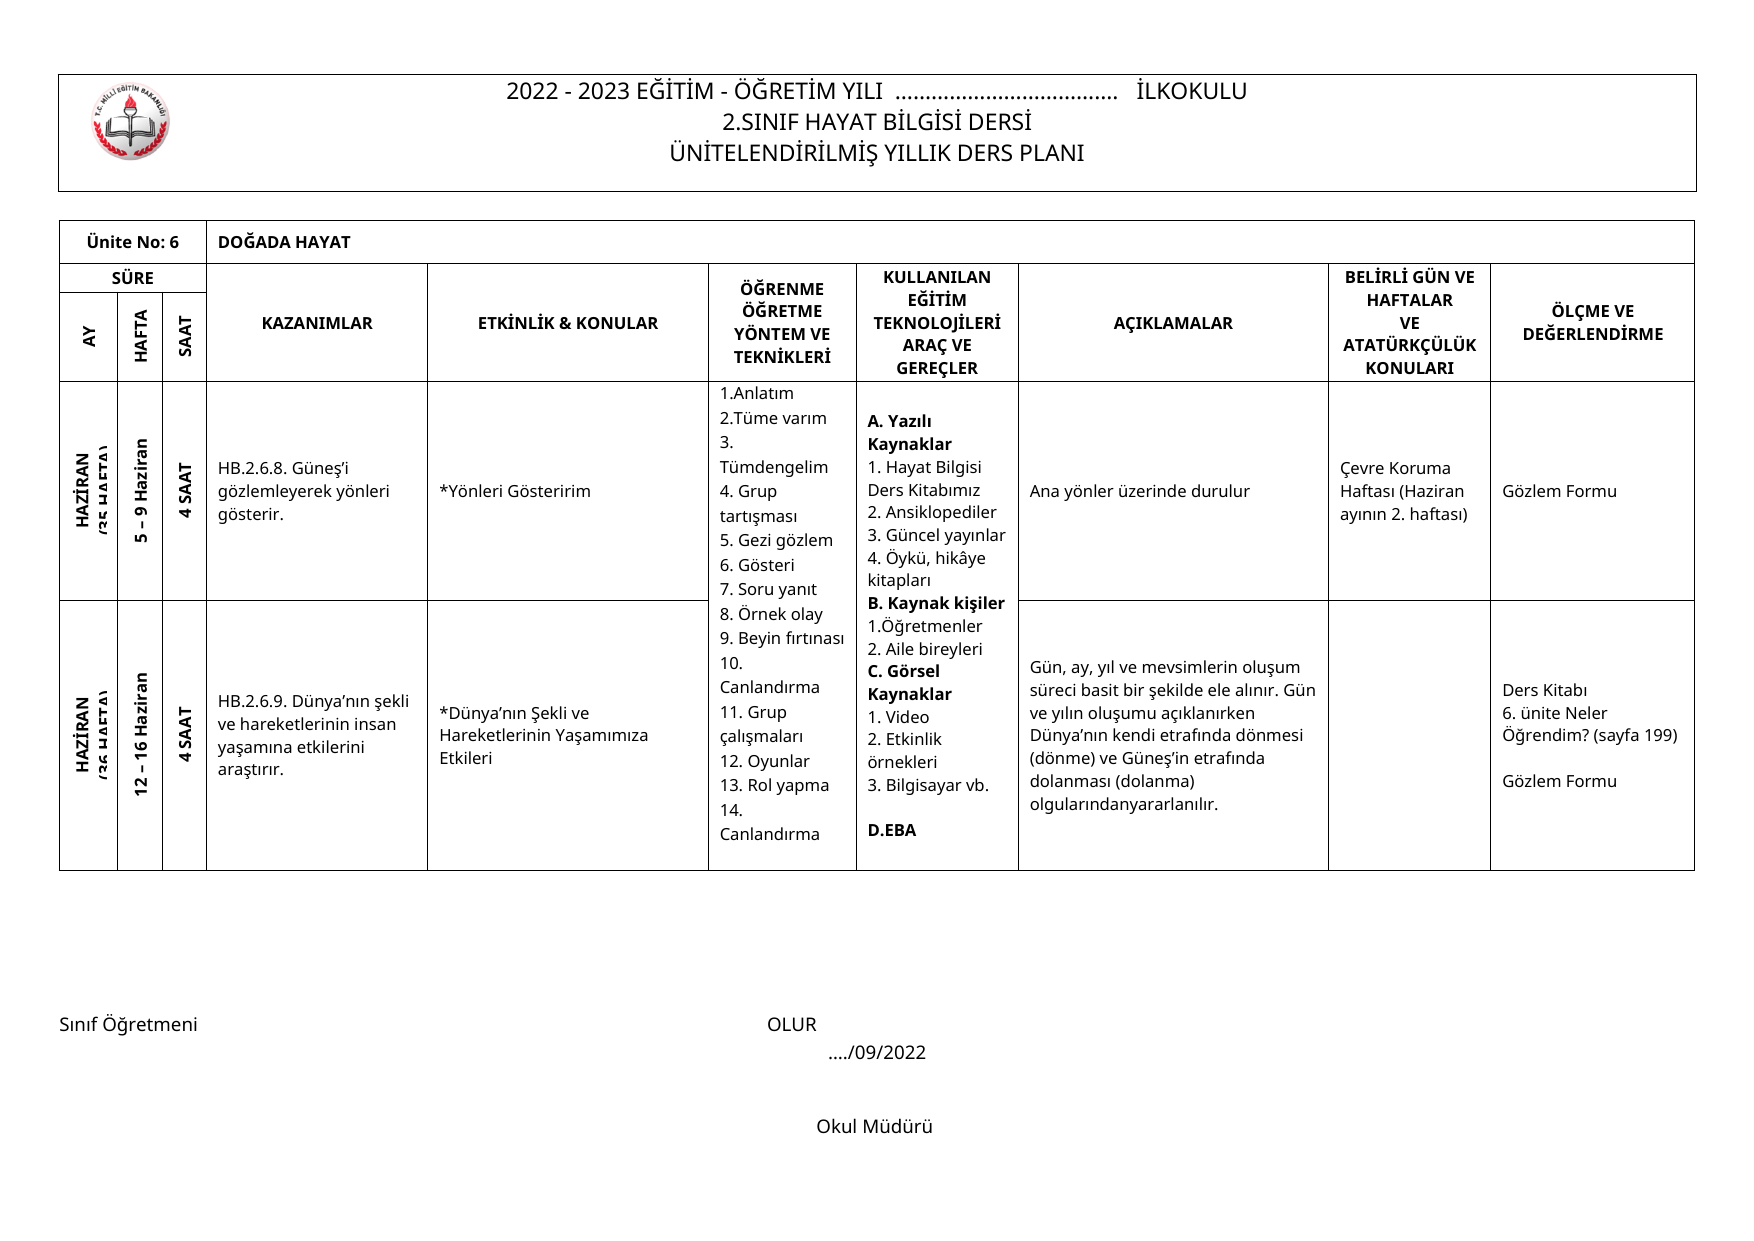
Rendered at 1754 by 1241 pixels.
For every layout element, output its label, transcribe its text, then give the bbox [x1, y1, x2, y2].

table_cell HAFTA [118, 293, 162, 381]
text Sınıf Öğretmeni OLUR [59, 1011, 1695, 1037]
table_cell [1329, 601, 1490, 870]
table_cell 4 SAAT [163, 601, 206, 870]
text Okul Müdürü [723, 1113, 1695, 1139]
table_cell SAAT [163, 293, 206, 381]
table_cell ÖLÇME VE DEĞERLENDİRME [1491, 264, 1694, 381]
table_cell 12 – 16 Haziran [118, 601, 162, 870]
table_cell HB.2.6.9. Dünya’nın şekli ve hareketlerinin insan yaşamına etkilerini araştırır. [207, 601, 427, 870]
table_cell Ana yönler üzerinde durulur [1019, 382, 1328, 600]
text …./09/2022 [59, 1039, 1695, 1064]
table_cell HAZİRAN (35.HAFTA) [60, 382, 117, 600]
picture [85, 77, 175, 167]
table_cell 1.Anlatım 2.Tüme varım 3. Tümdengelim 4. Grup tartışması 5. Gezi gözlem 6. Gösteri 7. Soru yanıt 8. Örnek olay 9. Beyin fırtınası 10. Canlandırma 11. Grup çalışmaları 12. Oyunlar 13. Rol yapma 14. Canlandırma [709, 382, 856, 870]
table_cell AY [60, 293, 117, 381]
table_cell BELİRLİ GÜN VE HAFTALAR VE ATATÜRKÇÜLÜK KONULARI [1329, 264, 1490, 381]
table_cell HB.2.6.8. Güneş’i gözlemleyerek yönleri gösterir. [207, 382, 427, 600]
table_cell KAZANIMLAR [207, 264, 427, 381]
table_cell *Yönleri Gösteririm [428, 382, 708, 600]
table_cell Ders Kitabı 6. ünite Neler Öğrendim? (sayfa 199) Gözlem Formu [1491, 601, 1694, 870]
table_cell 5 – 9 Haziran [118, 382, 162, 600]
table_cell 4 SAAT [163, 382, 206, 600]
table_cell *Dünya’nın Şekli ve Hareketlerinin Yaşamımıza Etkileri [428, 601, 708, 870]
table_header DOĞADA HAYAT [207, 221, 1694, 263]
table_cell Gün, ay, yıl ve mevsimlerin oluşum süreci basit bir şekilde ele alınır. Gün ve yılın oluşumu açıklanırken Dünya’nın kendi etrafında dönmesi (dönme) ve Güneş’in etrafında dolanması (dolanma) olgularındanyararlanılır. [1019, 601, 1328, 870]
table_cell A. Yazılı Kaynaklar 1. Hayat Bilgisi Ders Kitabımız 2. Ansiklopediler 3. Güncel yayınlar 4. Öykü, hikâye kitapları B. Kaynak kişiler 1.Öğretmenler 2. Aile bireyleri C. Görsel Kaynaklar 1. Video 2. Etkinlik örnekleri 3. Bilgisayar vb. D.EBA [857, 382, 1018, 870]
table_cell KULLANILAN EĞİTİM TEKNOLOJİLERİ ARAÇ VE GEREÇLER [857, 264, 1018, 381]
table_cell ÖĞRENME ÖĞRETME YÖNTEM VE TEKNİKLERİ [709, 264, 856, 381]
table_cell Çevre Koruma Haftası (Haziran ayının 2. haftası) [1329, 382, 1490, 600]
table_header Ünite No: 6 [60, 221, 206, 263]
table_cell ETKİNLİK & KONULAR [428, 264, 708, 381]
table_cell Gözlem Formu [1491, 382, 1694, 600]
table_cell HAZİRAN (36.HAFTA) [60, 601, 117, 870]
table_cell AÇIKLAMALAR [1019, 264, 1328, 381]
table_cell SÜRE [60, 264, 206, 292]
